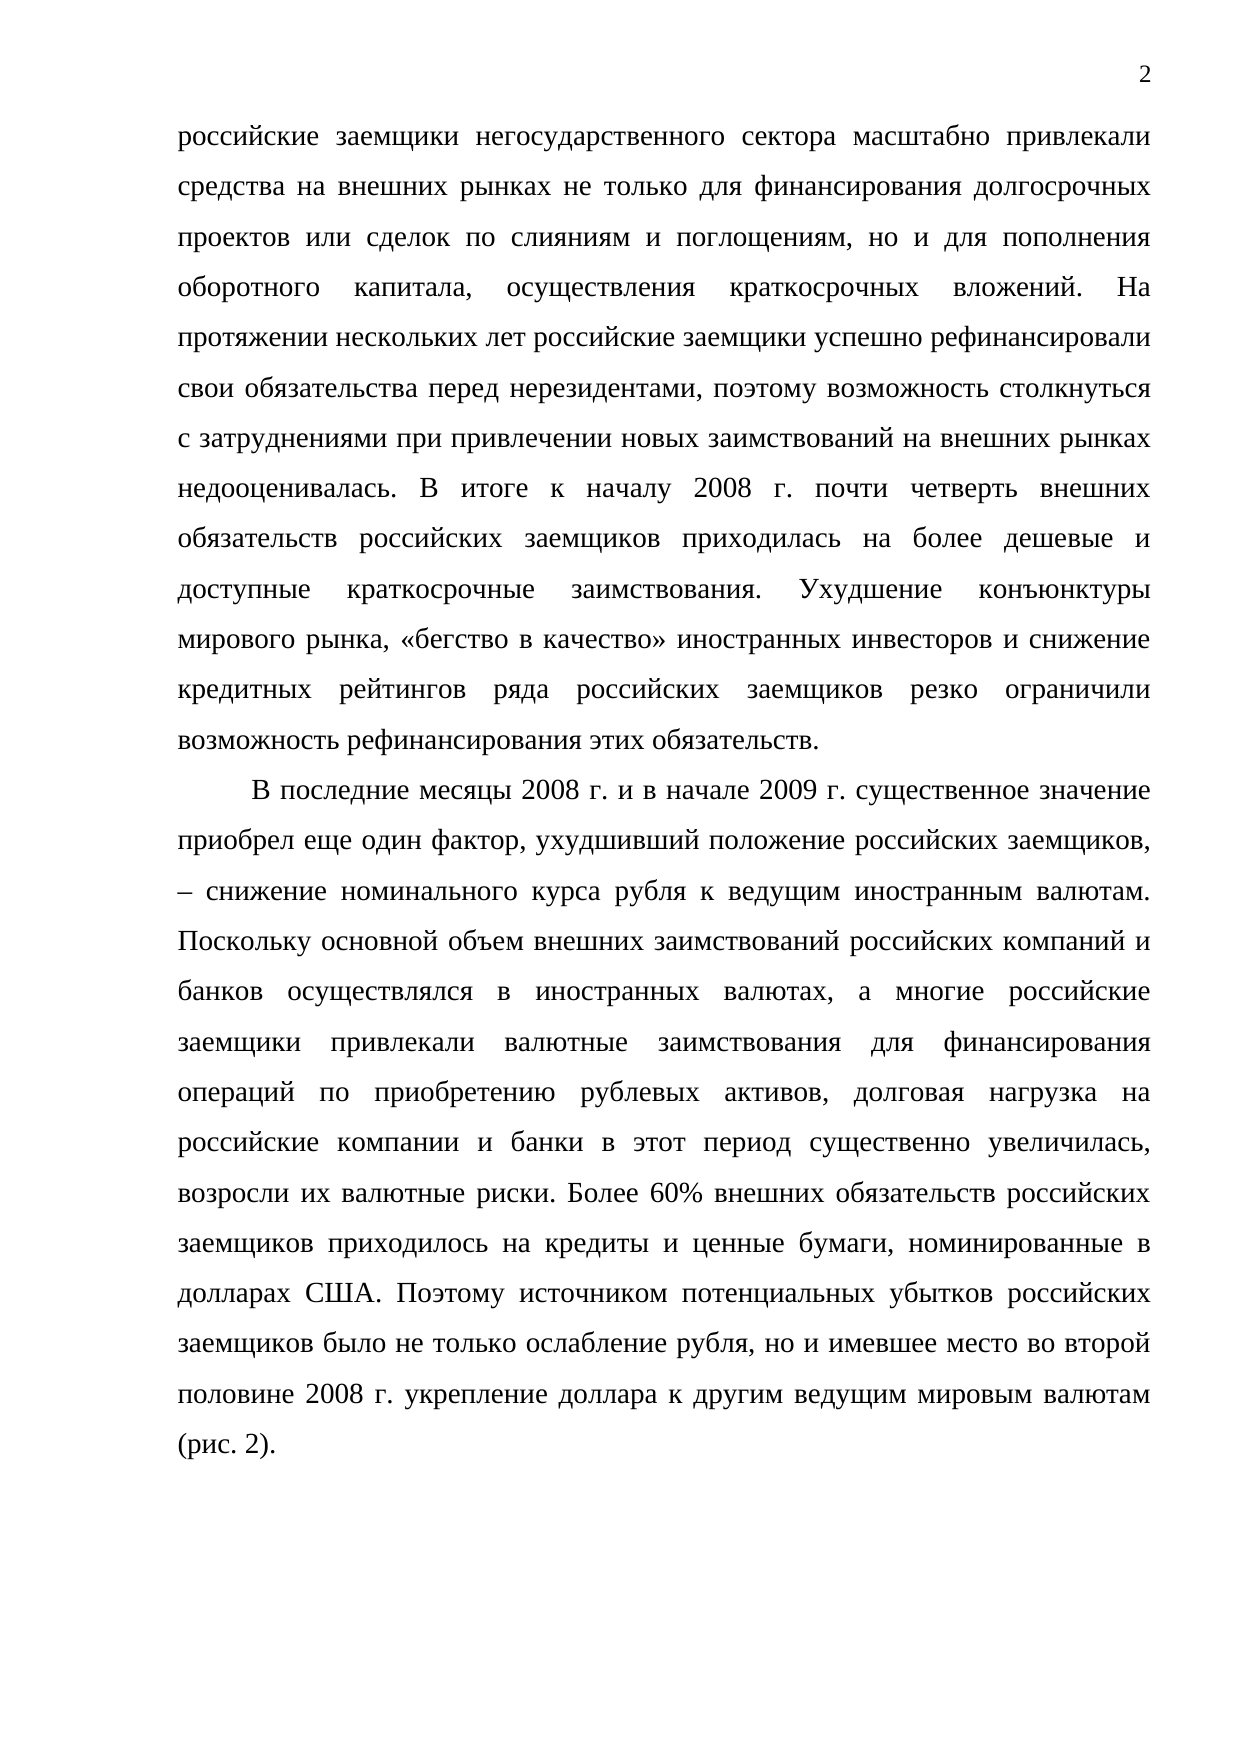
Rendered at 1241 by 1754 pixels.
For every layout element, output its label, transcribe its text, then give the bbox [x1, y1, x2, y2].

text В последние месяцы 2008 г. и в начале 2009 г. существенное значение приобрел еще один фактор, ухудшивший положение российских заемщиков, – снижение номинального курса рубля к ведущим иностранным валютам. Поскольку основной объем внешних заимствований российских компаний и банков осуществлялся в иностранных валютах, а многие российские заемщики привлекали валютные заимствования для финансирования операций по приобретению рублевых активов, долговая нагрузка на российские компании и банки в этот период существенно увеличилась, возросли их валютные риски. Более 60% внешних обязательств российских заемщиков приходилось на кредиты и ценные бумаги, номинированные в долларах США. Поэтому источником потенциальных убытков российских заемщиков было не только ослабление рубля, но и имевшее место во второй половине 2008 г. укрепление доллара к другим ведущим мировым валютам (рис. 2). [177, 772, 1152, 1460]
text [177, 118, 1152, 755]
